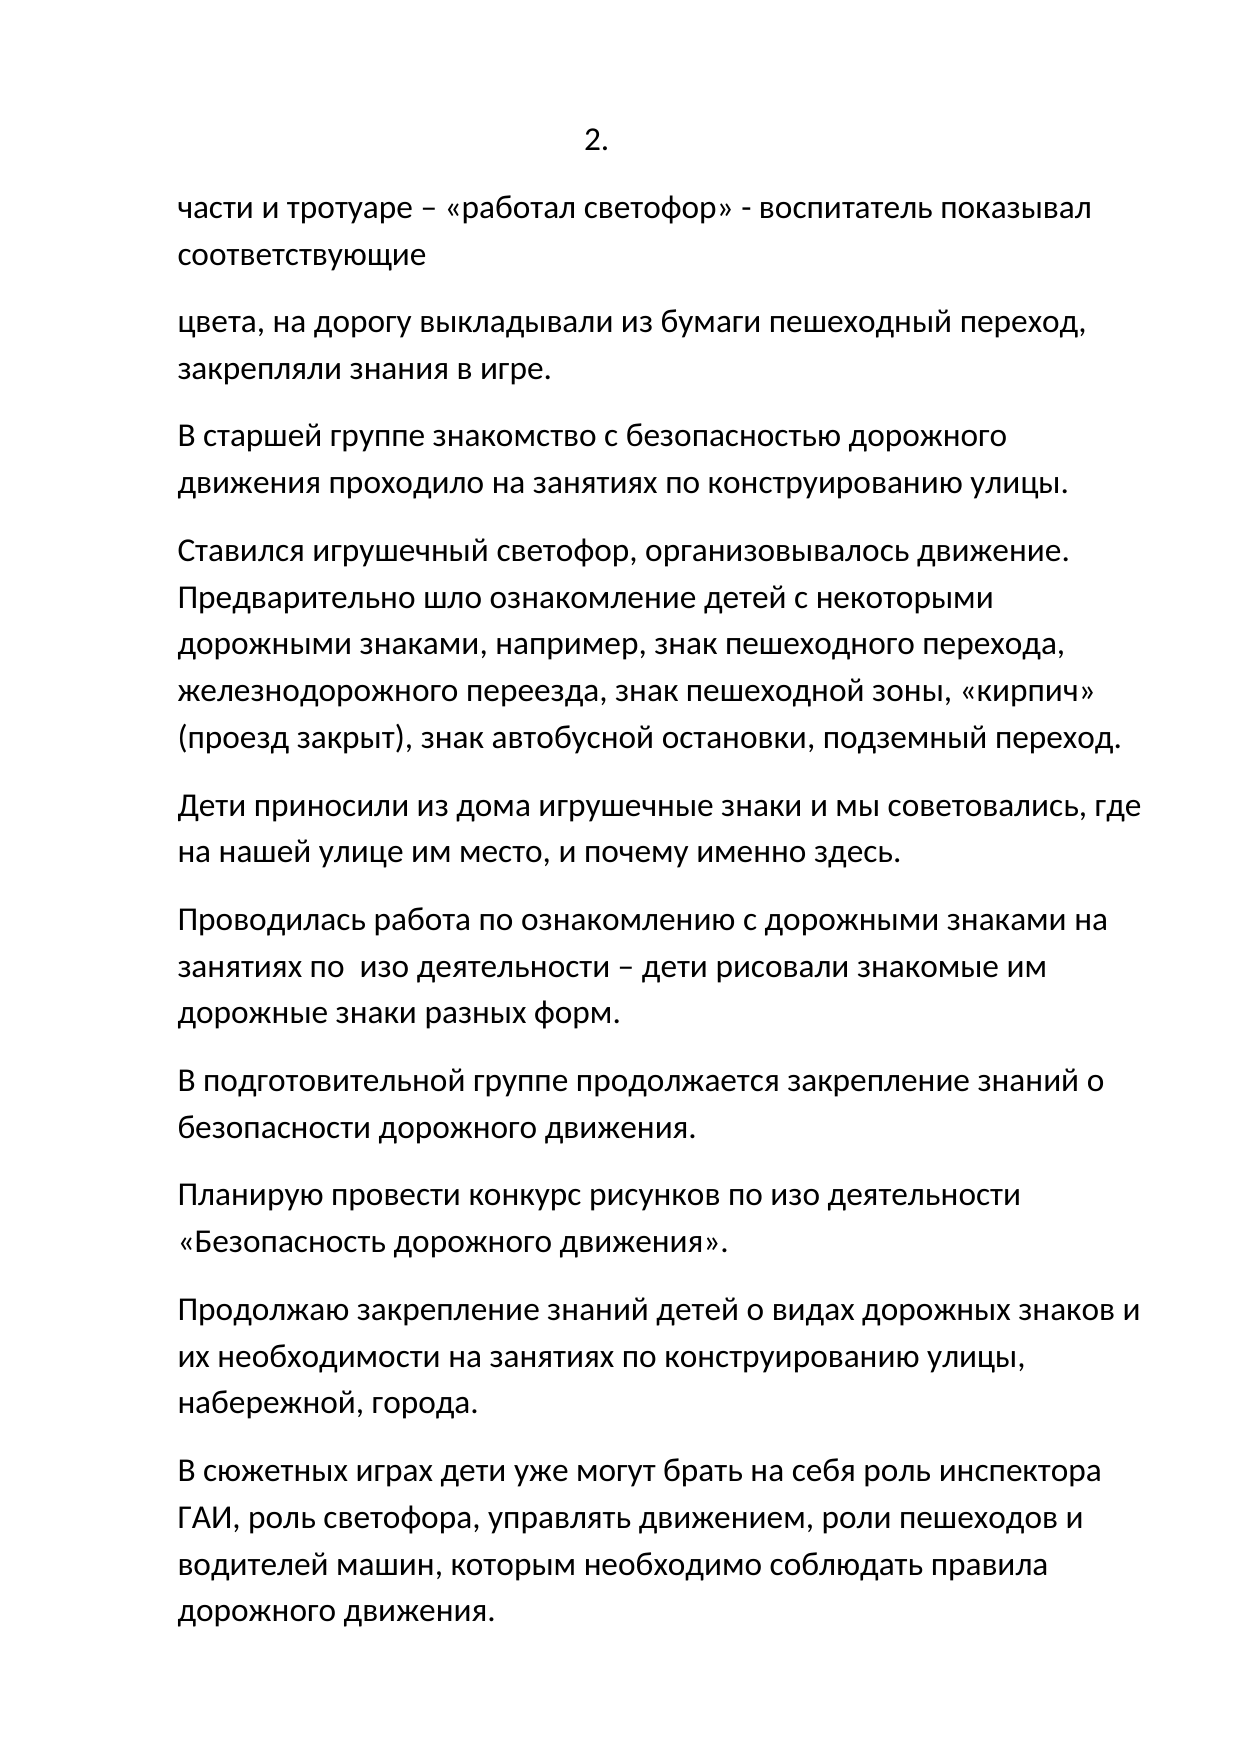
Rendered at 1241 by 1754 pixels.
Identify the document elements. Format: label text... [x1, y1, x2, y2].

text Проводилась работа по ознакомлению с дорожными знаками на занятиях по изо деятельности – дети рисовали знакомые им дорожные знаки разных форм. [177, 898, 1152, 1032]
text Дети приносили из дома игрушечные знаки и мы советовались, где на нашей улице им место, и почему именно здесь. [177, 783, 1152, 871]
text В старшей группе знакомство с безопасностью дорожного движения проходило на занятиях по конструированию улицы. [177, 414, 1152, 502]
text части и тротуаре – «работал светофор» - воспитатель показывал соответствующие [177, 186, 1152, 273]
text Планирую провести конкурс рисунков по изо деятельности «Безопасность дорожного движения». [177, 1173, 1152, 1261]
text В сюжетных играх дети уже могут брать на себя роль инспектора ГАИ, роль светофора, управлять движением, роли пешеходов и водителей машин, которым необходимо соблюдать правила дорожного движения. [177, 1449, 1152, 1630]
text Продолжаю закрепление знаний детей о видах дорожных знаков и их необходимости на занятиях по конструированию улицы, набережной, города. [177, 1288, 1152, 1422]
text цвета, на дорогу выкладывали из бумаги пешеходный переход, закрепляли знания в игре. [177, 300, 1152, 388]
text 2. [177, 118, 1152, 159]
text В подготовительной группе продолжается закрепление знаний о безопасности дорожного движения. [177, 1059, 1152, 1147]
text Ставился игрушечный светофор, организовывалось движение. Предварительно шло ознакомление детей с некоторыми дорожными знаками, например, знак пешеходного перехода, железнодорожного переезда, знак пешеходной зоны, «кирпич» (проезд закрыт), знак автобусной остановки, подземный переход. [177, 529, 1152, 757]
